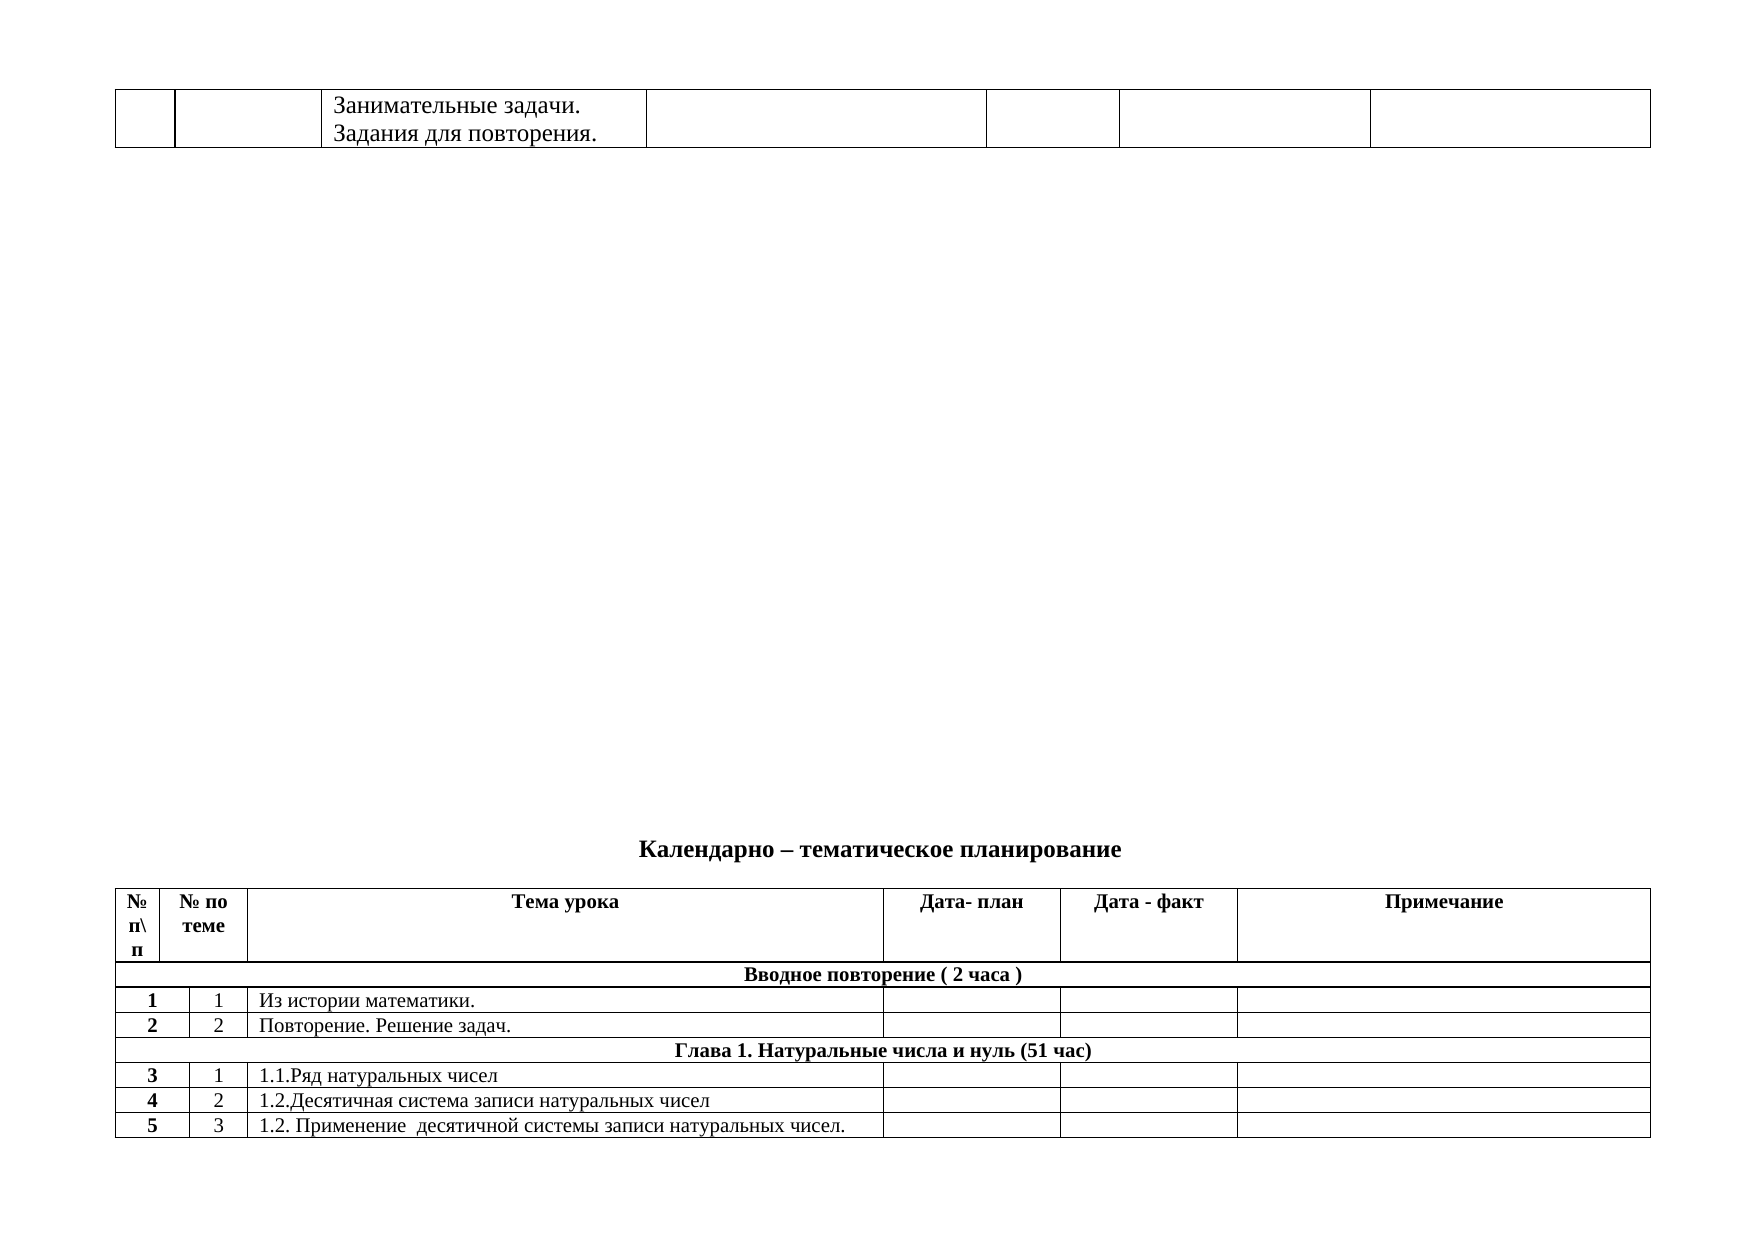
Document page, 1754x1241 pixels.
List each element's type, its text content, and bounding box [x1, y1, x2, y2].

table_cell 2 [190, 1013, 247, 1037]
table_cell Вводное повторение ( 2 часа ) [116, 963, 1650, 986]
table_cell 2 [190, 1088, 247, 1112]
table_cell [884, 1013, 1060, 1037]
table_cell 2 [116, 1013, 189, 1037]
table_cell 3 [190, 1113, 247, 1137]
table_header № по теме [160, 889, 247, 961]
table_cell [884, 988, 1060, 1012]
table_header Примечание [1238, 889, 1650, 961]
table_cell [1061, 1013, 1237, 1037]
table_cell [176, 90, 321, 147]
table_cell [884, 1088, 1060, 1112]
table_cell 3 [116, 1063, 189, 1087]
table_header Дата - факт [1061, 889, 1237, 961]
table_cell 5 [116, 1113, 189, 1137]
table_cell [1061, 1113, 1237, 1137]
table_cell [987, 90, 1119, 147]
table_header Дата- план [884, 889, 1060, 961]
table_header № п\п [116, 889, 159, 961]
table_cell Повторение. Решение задач. [248, 1013, 883, 1037]
table_cell 1.1.Ряд натуральных чисел [248, 1063, 883, 1087]
table_cell [1061, 988, 1237, 1012]
table_cell 1 [190, 1063, 247, 1087]
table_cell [322, 90, 646, 147]
table_cell 1.2.Десятичная система записи натуральных чисел [248, 1088, 883, 1112]
table_cell Из истории математики. [248, 988, 883, 1012]
table_cell [1061, 1088, 1237, 1112]
table_cell [1238, 1088, 1650, 1112]
table_cell 4 [116, 90, 174, 147]
table_cell [1238, 1113, 1650, 1137]
table_cell 1 [116, 988, 189, 1012]
table_header Тема урока [248, 889, 883, 961]
table_cell [884, 1063, 1060, 1087]
table_cell [884, 1113, 1060, 1137]
table_cell [1238, 1063, 1650, 1087]
table_cell [1238, 988, 1650, 1012]
table_cell 1.2. Применение десятичной системы записи натуральных чисел. [248, 1113, 883, 1137]
table_cell 4 [116, 1088, 189, 1112]
table_cell [1238, 1013, 1650, 1037]
text Календарно – тематическое планирование [41, 834, 1713, 863]
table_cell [647, 90, 986, 147]
table_cell [1371, 90, 1650, 147]
table_cell Глава 1. Натуральные числа и нуль (51 час) [116, 1038, 1650, 1062]
table_cell [1120, 90, 1370, 147]
table_cell [1061, 1063, 1237, 1087]
table_cell 1 [190, 988, 247, 1012]
